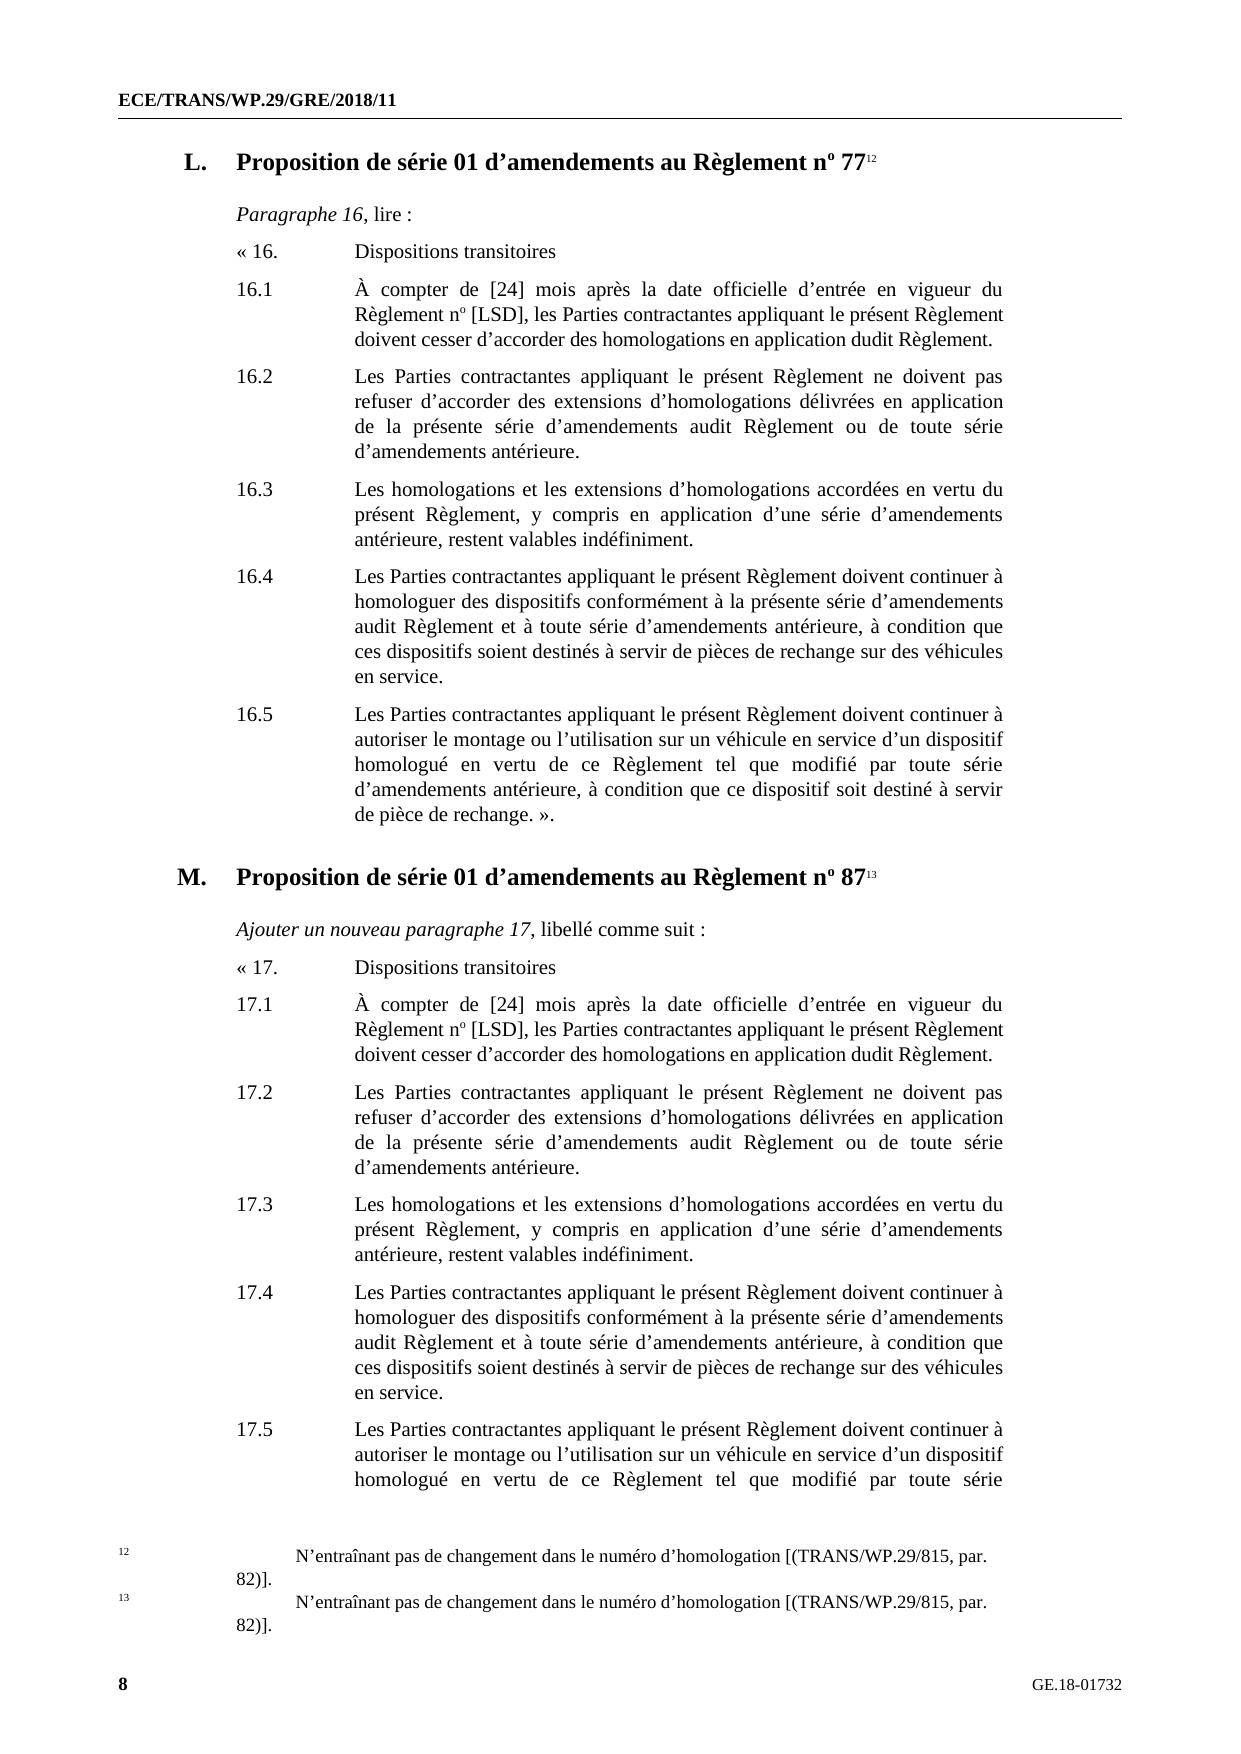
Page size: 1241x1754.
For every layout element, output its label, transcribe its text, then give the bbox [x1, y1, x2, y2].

text M. Proposition de série 01 d’amendements au Règlement no 87 [118, 863, 1004, 891]
text « 16. Dispositions transitoires [236, 238, 1004, 263]
text 17.2 Les Parties contractantes appliquant le présent Règlement ne doivent pas refuser d’accorder des extensions d’homologations délivrées en application de la présente série d’amendements audit Règlement ou de toute série d’amendements antérieure. [236, 1079, 1004, 1179]
text « 17. Dispositions transitoires [236, 954, 1004, 979]
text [236, 1416, 1004, 1491]
text 16.5 Les Parties contractantes appliquant le présent Règlement doivent continuer à autoriser le montage ou l’utilisation sur un véhicule en service d’un dispositif homologué en vertu de ce Règlement tel que modifié par toute série d’amendements antérieure, à condition que ce dispositif soit destiné à servir de pièce de rechange. ». [236, 701, 1004, 826]
text Paragraphe 16, lire : [236, 201, 1004, 226]
text 16.3 Les homologations et les extensions d’homologations accordées en vertu du présent Règlement, y compris en application d’une série d’amendements antérieure, restent valables indéfiniment. [236, 476, 1004, 551]
text Ajouter un nouveau paragraphe 17, libellé comme suit : [236, 916, 1004, 941]
text 17.3 Les homologations et les extensions d’homologations accordées en vertu du présent Règlement, y compris en application d’une série d’amendements antérieure, restent valables indéfiniment. [236, 1191, 1004, 1266]
text 17.1 À compter de [24] mois après la date officielle d’entrée en vigueur du Règlement no [LSD], les Parties contractantes appliquant le présent Règlement doivent cesser d’accorder des homologations en application dudit Règlement. [236, 991, 1004, 1066]
text 17.4 Les Parties contractantes appliquant le présent Règlement doivent continuer à homologuer des dispositifs conformément à la présente série d’amendements audit Règlement et à toute série d’amendements antérieure, à condition que ces dispositifs soient destinés à servir de pièces de rechange sur des véhicules en service. [236, 1279, 1004, 1404]
text 16.2 Les Parties contractantes appliquant le présent Règlement ne doivent pas refuser d’accorder des extensions d’homologations délivrées en application de la présente série d’amendements audit Règlement ou de toute série d’amendements antérieure. [236, 363, 1004, 463]
text 16.1 À compter de [24] mois après la date officielle d’entrée en vigueur du Règlement no [LSD], les Parties contractantes appliquant le présent Règlement doivent cesser d’accorder des homologations en application dudit Règlement. [236, 276, 1004, 351]
text L. Proposition de série 01 d’amendements au Règlement no 77 [118, 148, 1004, 176]
text 16.4 Les Parties contractantes appliquant le présent Règlement doivent continuer à homologuer des dispositifs conformément à la présente série d’amendements audit Règlement et à toute série d’amendements antérieure, à condition que ces dispositifs soient destinés à servir de pièces de rechange sur des véhicules en service. [236, 563, 1004, 688]
